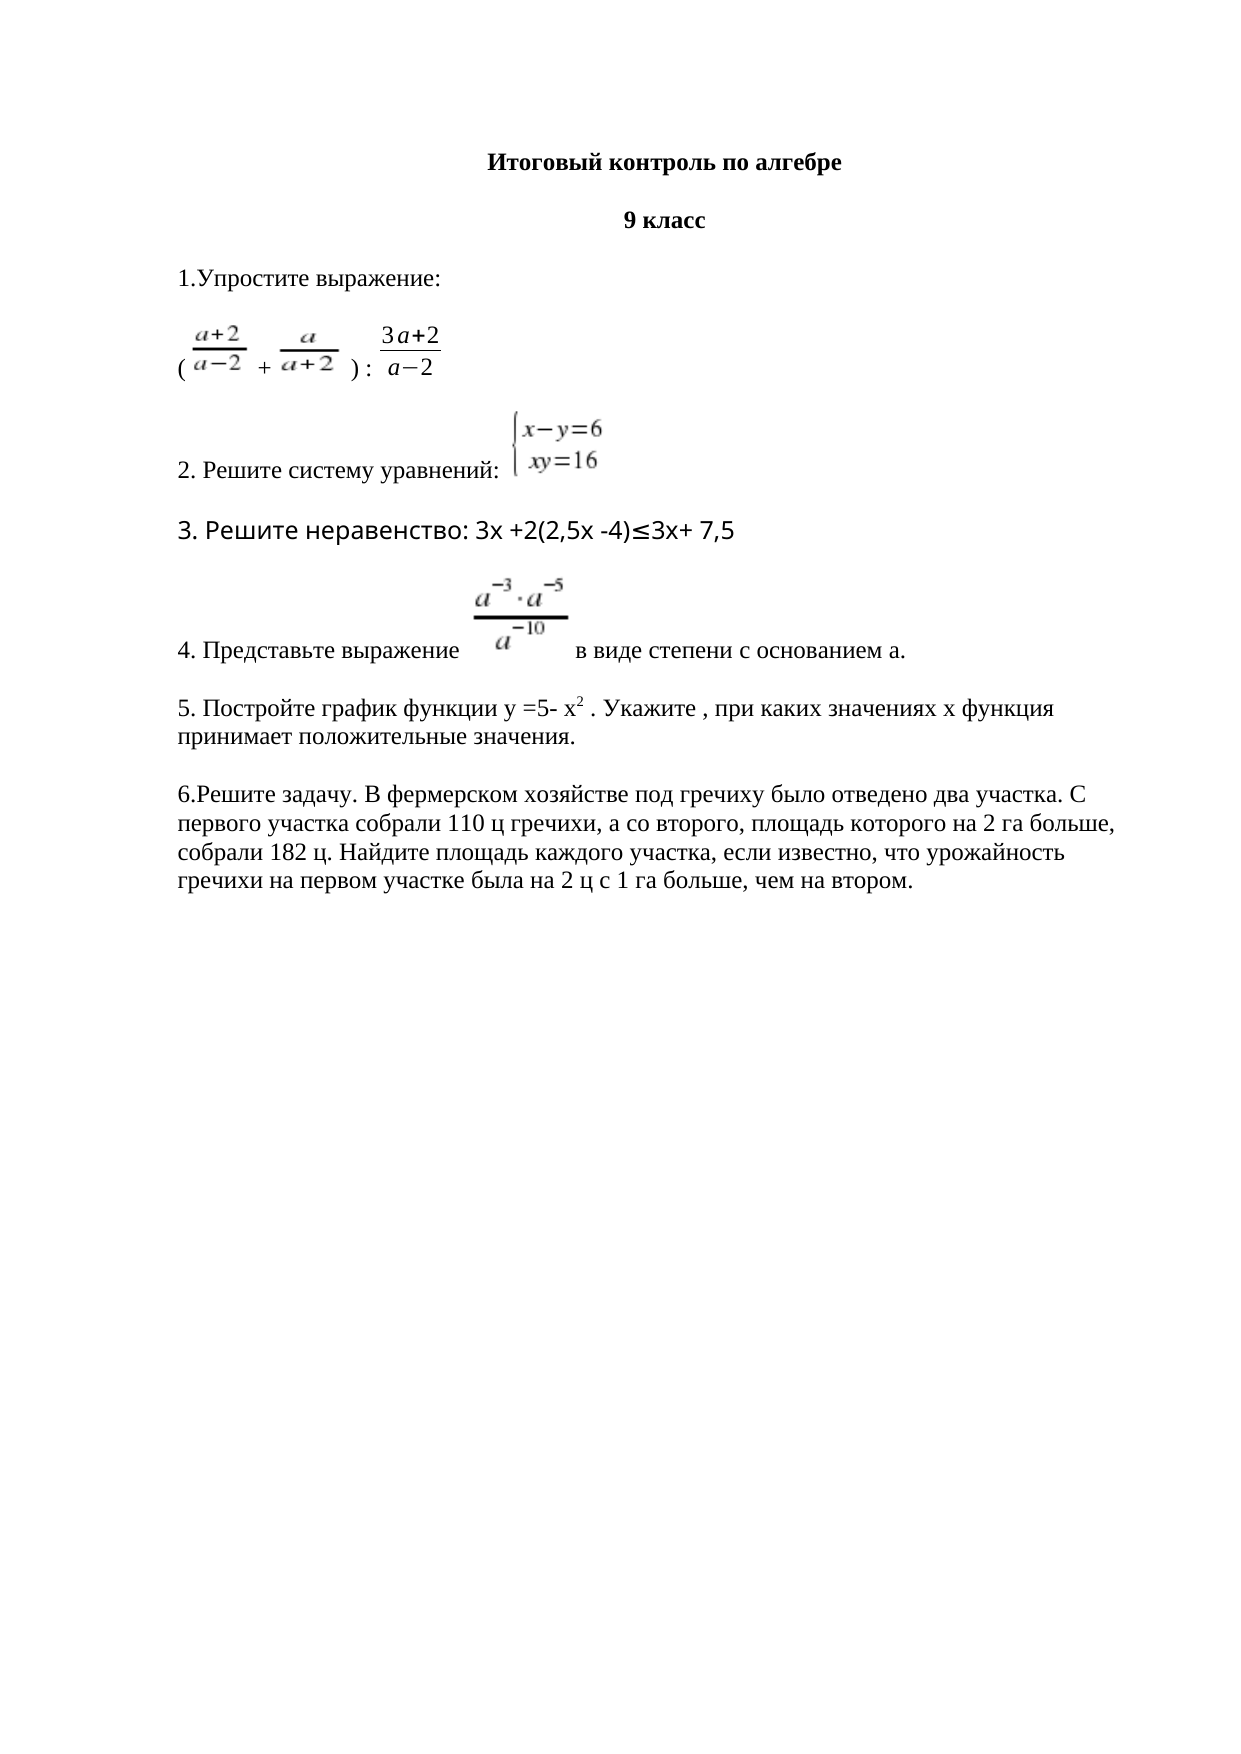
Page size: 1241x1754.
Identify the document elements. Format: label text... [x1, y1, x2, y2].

text 2. Решите систему уравнений: [177, 411, 1152, 483]
picture [465, 575, 576, 659]
text 6.Решите задачу. В фермерском хозяйстве под гречиху было отведено два участка. С первого участка собрали 110 ц гречихи, а со второго, площадь которого на 2 га больше, собрали 182 ц. Найдите площадь каждого участка, если известно, что урожайность гречихи на первом участке была на 2 ц с 1 га больше, чем на втором. [177, 779, 1152, 894]
text 4. Представьте выражение в виде степени с основанием а. [177, 576, 1152, 663]
picture [506, 410, 611, 478]
text Итоговый контроль по алгебре [177, 147, 1152, 176]
text 9 класс [177, 205, 1152, 234]
text 5. Постройте график функции y =5- x2 . Укажите , при каких значениях х функция принимает положительные значения. [177, 693, 1152, 750]
text ( + ) : [177, 321, 1152, 382]
text 3. Решите неравенство: 3х +2(2,5х -4)≤3х+ 7,5 [177, 513, 1152, 547]
picture [271, 323, 345, 377]
picture [185, 321, 252, 377]
text 1.Упростите выражение: [177, 263, 1152, 292]
